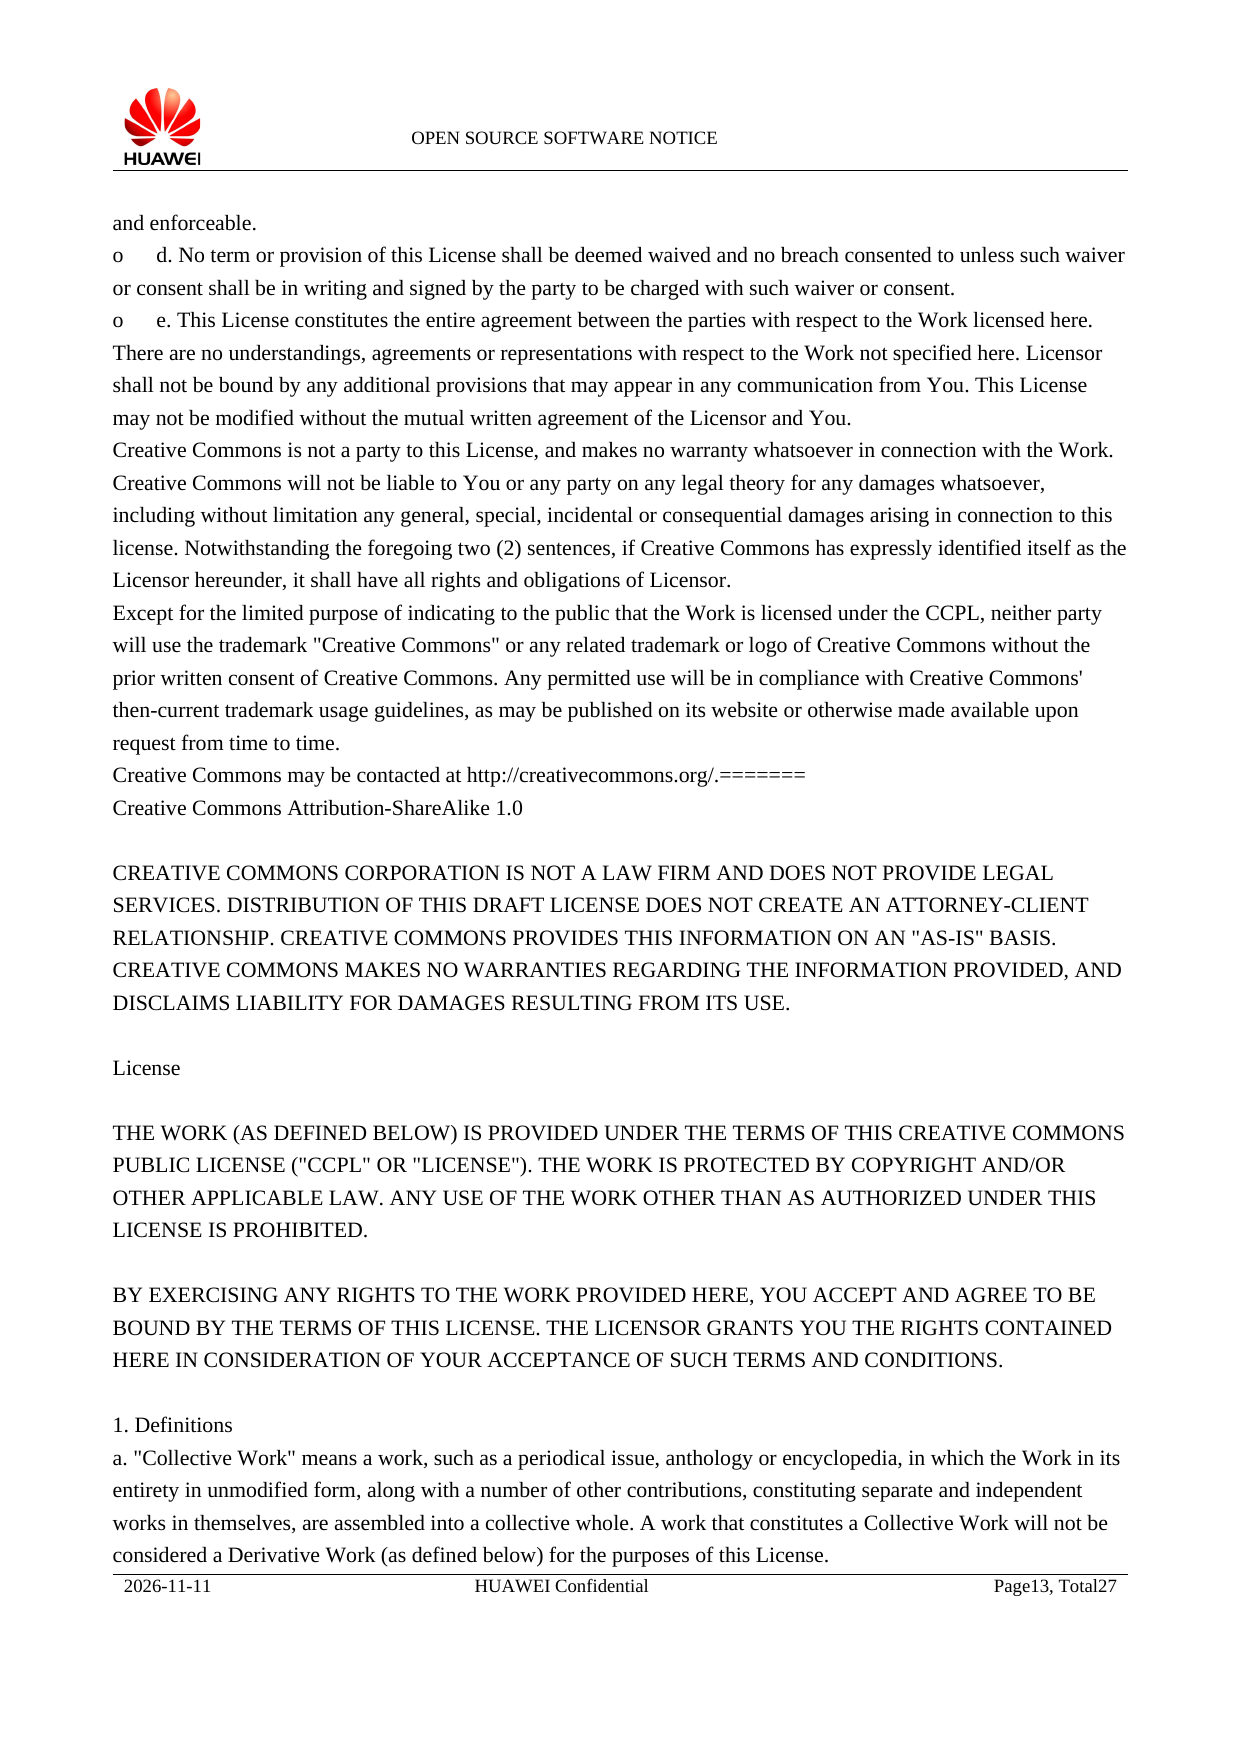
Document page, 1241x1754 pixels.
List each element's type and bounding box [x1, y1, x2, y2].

picture [124, 88, 201, 165]
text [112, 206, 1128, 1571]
